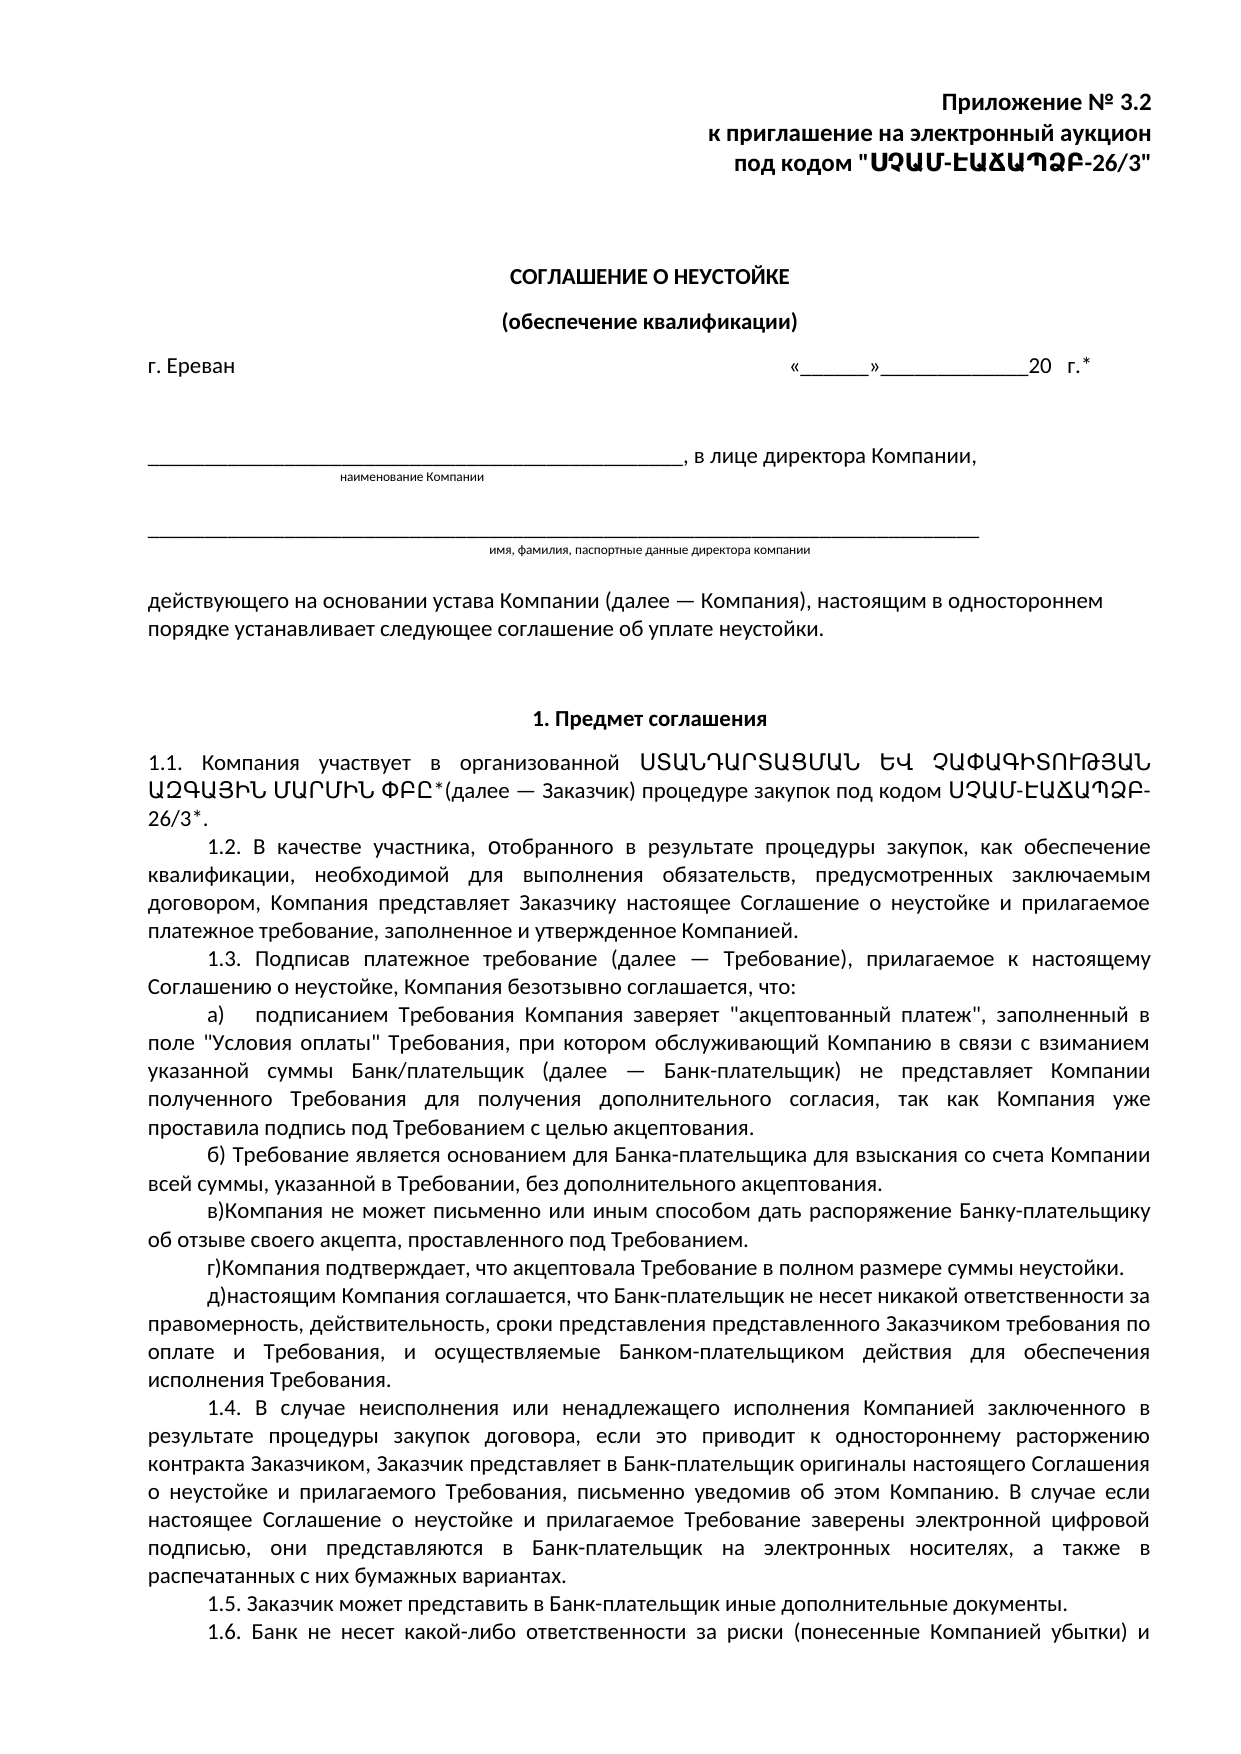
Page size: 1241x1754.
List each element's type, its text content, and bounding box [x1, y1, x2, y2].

text _________________________________________________________________________ [148, 513, 1152, 542]
text 1.1. Компания участвует в организованной ՍՏԱՆԴԱՐՏԱՑՄԱՆ ԵՎ ՉԱՓԱԳԻՏՈՒԹՅԱՆ ԱԶԳԱՅԻՆ ՄԱՐՄԻՆ ՓԲԸ*(далее — Заказчик) процедуре закупок под кодом ՍՉԱՄ-ԷԱՃԱՊՁԲ-26/3*. [148, 748, 1152, 832]
text (обеспечение квалификации) [148, 307, 1152, 335]
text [148, 1617, 1152, 1645]
text в)Компания не может письменно или иным способом дать распоряжение Банку-плательщику об отзыве своего акцепта, проставленного под Требованием. [148, 1197, 1152, 1253]
text к приглашение на электронный аукцион [177, 117, 1152, 147]
text а) подписанием Требования Компания заверяет "акцептованный платеж", заполненный в поле "Условия оплаты" Требования, при котором обслуживающий Компанию в связи с взиманием указанной суммы Банк/плательщик (далее — Банк-плательщик) не представляет Компании полученного Требования для получения дополнительного согласия, так как Компания уже проставила подпись под Требованием с целью акцептования. [148, 1001, 1152, 1141]
text 1. Предмет соглашения [148, 704, 1152, 732]
text 1.4. В случае неисполнения или ненадлежащего исполнения Компанией заключенного в результате процедуры закупок договора, если это приводит к одностороннему расторжению контракта Заказчиком, Заказчик представляет в Банк-плательщик оригиналы настоящего Соглашения о неустойке и прилагаемого Требования, письменно уведомив об этом Компанию. В случае если настоящее Соглашение о неустойке и прилагаемое Требование заверены электронной цифровой подписью, они представляются в Банк-плательщик на электронных носителях, а также в распечатанных с них бумажных вариантах. [148, 1393, 1152, 1589]
text 1.5. Заказчик может представить в Банк-плательщик иные дополнительные документы. [148, 1589, 1152, 1617]
text 1.2. В качестве участника, օтобранного в результате процедуры закупок, как обеспечение квалификации, необходимой для выполнения обязательств, предусмотренных заключаемым договором, Kомпания представляет Заказчику настоящее Соглашение о неустойке и прилагаемое платежное требование, заполненное и утвержденное Компанией. [148, 832, 1152, 944]
text 1.3. Подписав платежное требование (далее — Требование), прилагаемое к настоящему Соглашению о неустойке, Компания безотзывно соглашается, что: [148, 944, 1152, 1001]
text б) Требование является основанием для Банка-плательщика для взыскания со счета Компании всей суммы, указанной в Требовании, без дополнительного акцептования. [148, 1141, 1152, 1197]
text под кодом "ՍՉԱՄ-ԷԱՃԱՊՁԲ-26/3" [177, 147, 1152, 178]
text г)Компания подтверждает, что акцептовала Требование в полном размере суммы неустойки. [148, 1253, 1152, 1281]
table_header г. Ереван [136, 351, 635, 396]
text _______________________________________________, в лице директора Компании, [148, 441, 1152, 469]
text порядке устанавливает следующее соглашение об уплате неустойки. [148, 614, 1152, 642]
text действующего на основании устава Компании (далее — Компания), настоящим в одностороннем [148, 586, 1152, 614]
text имя, фамилия, паспортные данные директора компании [148, 542, 1152, 569]
table_header «______»_____________20 г.* [635, 351, 1104, 396]
text д)настоящим Компания соглашается, что Банк-плательщик не несет никакой ответственности за правомерность, действительность, сроки представления представленного Заказчиком требования по оплате и Требования, и осуществляемые Банком-плательщиком действия для обеспечения исполнения Требования. [148, 1281, 1152, 1393]
text СОГЛАШЕНИЕ О НЕУСТОЙКЕ [148, 262, 1152, 290]
text наименование Компании [340, 469, 1152, 497]
text Приложение № 3.2 [148, 86, 1152, 117]
